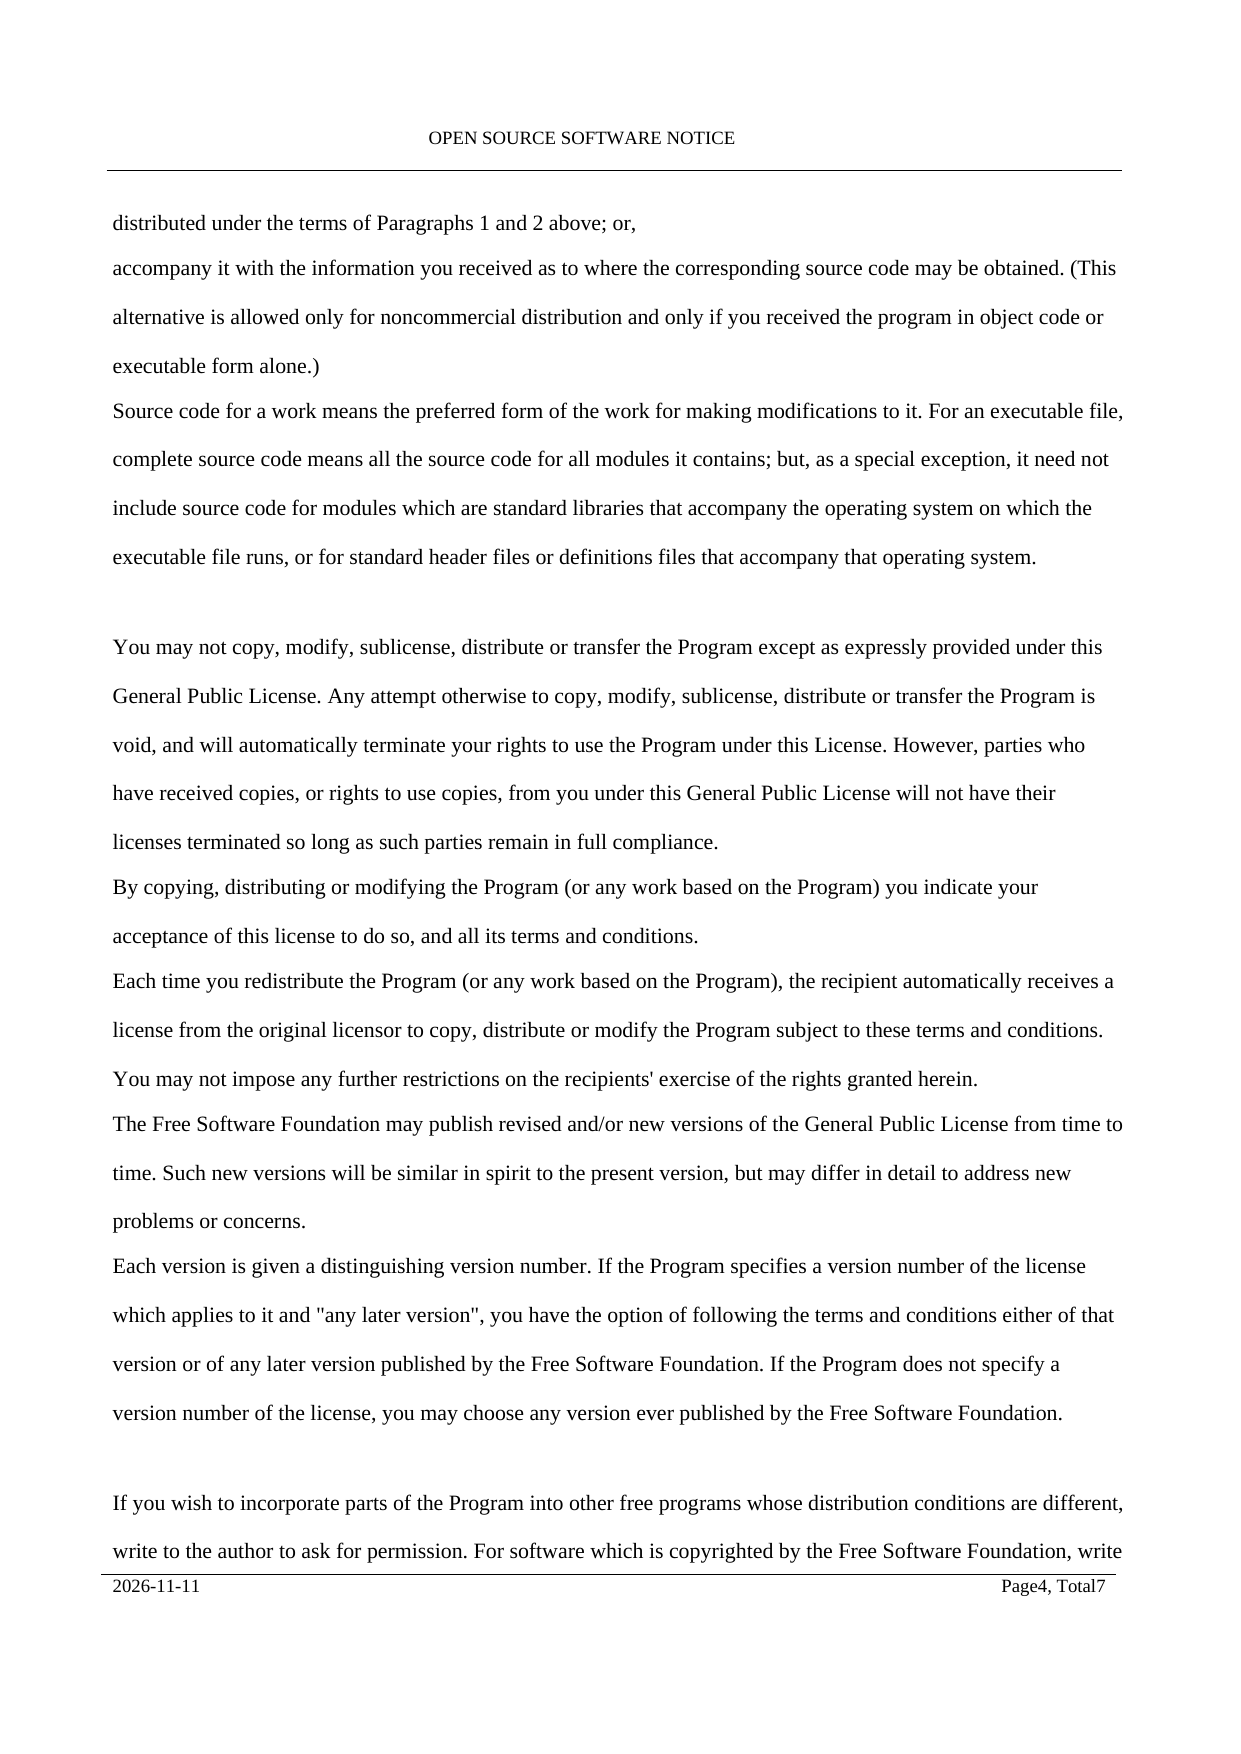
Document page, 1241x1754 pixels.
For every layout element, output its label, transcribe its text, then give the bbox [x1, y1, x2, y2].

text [112, 1486, 1128, 1567]
text accompany it with the information you received as to where the corresponding source code may be obtained. (This alternative is allowed only for noncommercial distribution and only if you received the program in object code or executable form alone.) [112, 251, 1128, 381]
text By copying, distributing or modifying the Program (or any work based on the Program) you indicate your acceptance of this license to do so, and all its terms and conditions. [112, 871, 1128, 952]
text Each version is given a distinguishing version number. If the Program specifies a version number of the license which applies to it and "any later version", you have the option of following the terms and conditions either of that version or of any later version published by the Free Software Foundation. If the Program does not specify a version number of the license, you may choose any version ever published by the Free Software Foundation. [112, 1250, 1128, 1428]
text Each time you redistribute the Program (or any work based on the Program), the recipient automatically receives a license from the original licensor to copy, distribute or modify the Program subject to these terms and conditions. You may not impose any further restrictions on the recipients' exercise of the rights granted herein. [112, 964, 1128, 1094]
text The Free Software Foundation may publish revised and/or new versions of the General Public License from time to time. Such new versions will be similar in spirit to the present version, but may differ in detail to address new problems or concerns. [112, 1107, 1128, 1237]
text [112, 206, 1128, 239]
text You may not copy, modify, sublicense, distribute or transfer the Program except as expressly provided under this General Public License. Any attempt otherwise to copy, modify, sublicense, distribute or transfer the Program is void, and will automatically terminate your rights to use the Program under this License. However, parties who have received copies, or rights to use copies, from you under this General Public License will not have their licenses terminated so long as such parties remain in full compliance. [112, 631, 1128, 858]
text Source code for a work means the preferred form of the work for making modifications to it. For an executable file, complete source code means all the source code for all modules it contains; but, as a special exception, it need not include source code for modules which are standard libraries that accompany the operating system on which the executable file runs, or for standard header files or definitions files that accompany that operating system. [112, 394, 1128, 573]
